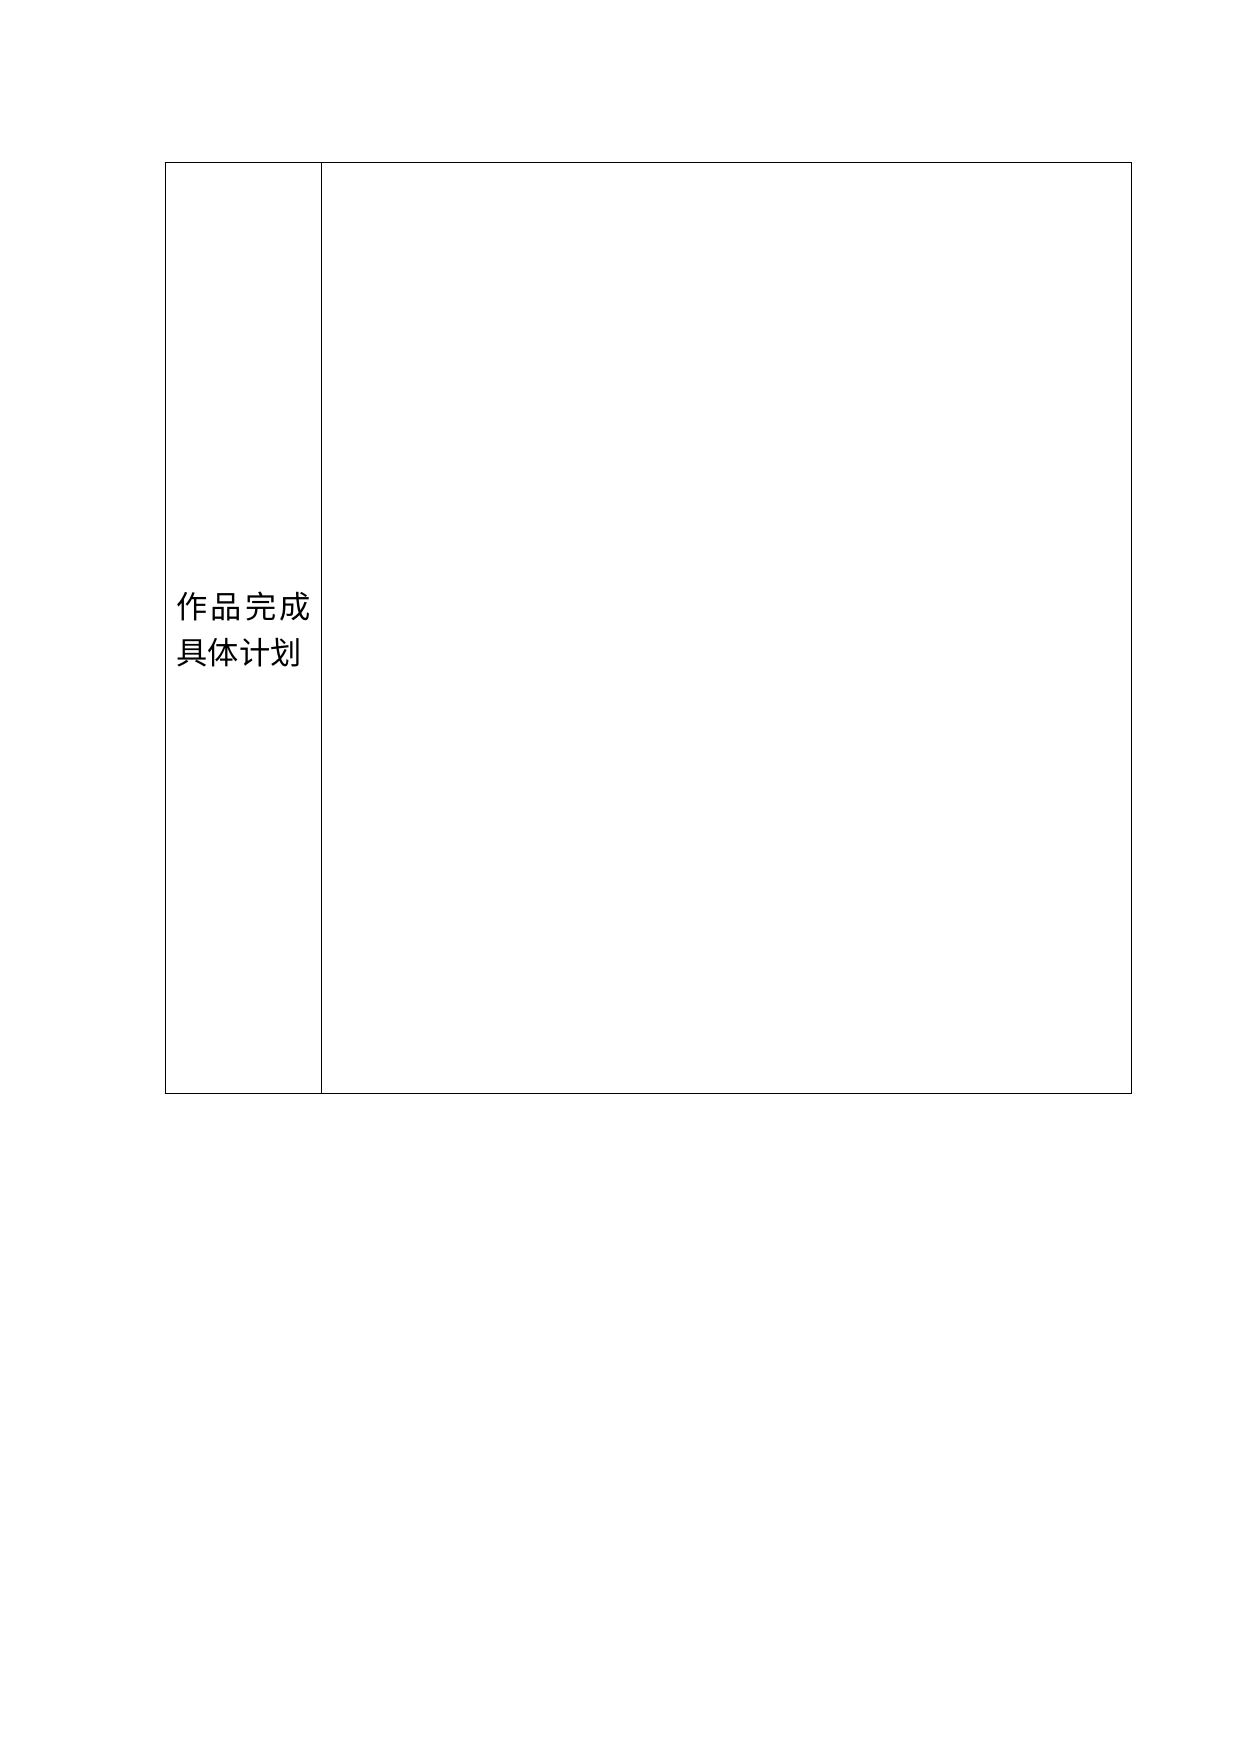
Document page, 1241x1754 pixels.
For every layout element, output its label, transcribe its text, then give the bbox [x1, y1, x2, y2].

table_cell 作品完成具体计划 [166, 163, 321, 1092]
table_cell [322, 163, 1131, 1092]
